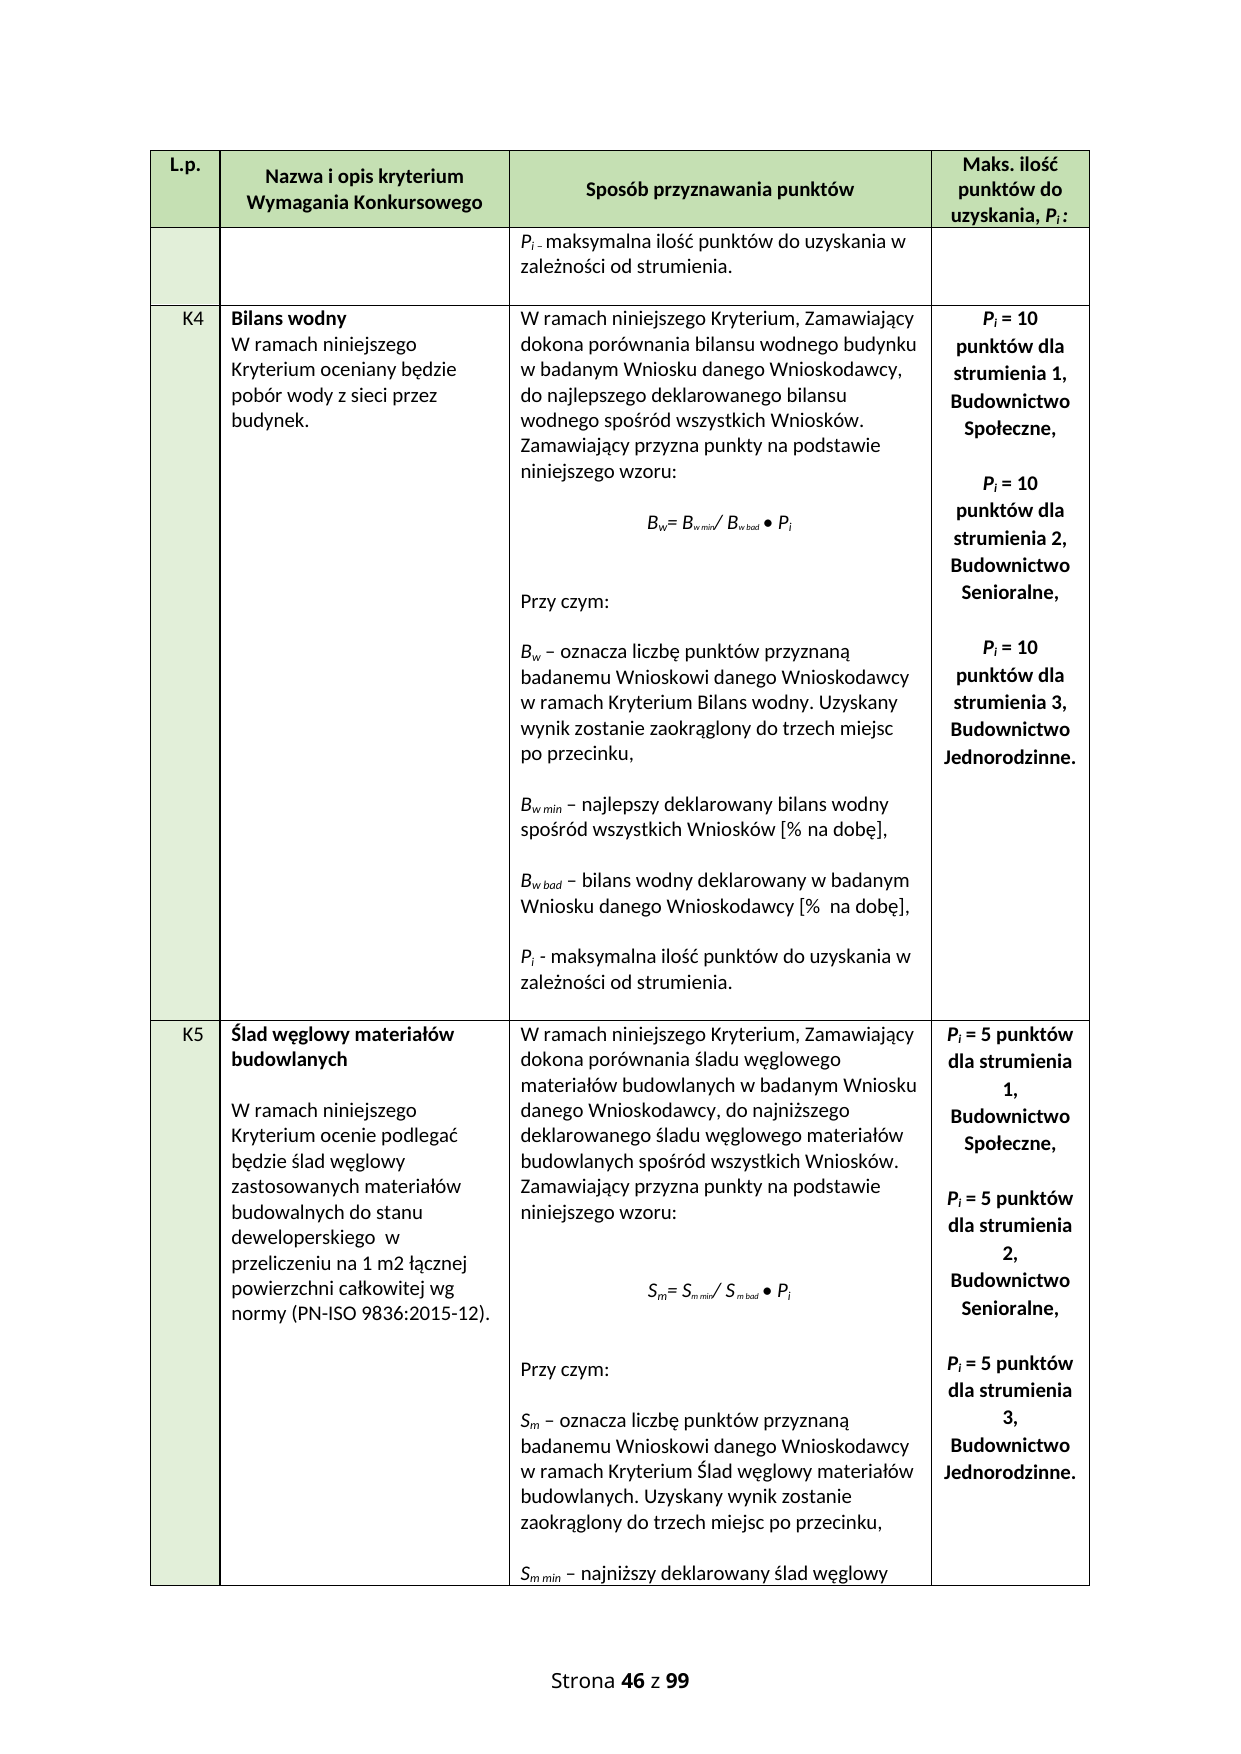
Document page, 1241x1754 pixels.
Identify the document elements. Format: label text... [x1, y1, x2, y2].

table_cell Pi = 10 punktów dla strumienia 1, Budownictwo Społeczne, Pi = 10 punktów dla strumienia 2, Budownictwo Senioralne, Pi = 10 punktów dla strumienia 3, Budownictwo Jednorodzinne. [932, 306, 1089, 1020]
table_cell Bilans wodny W ramach niniejszego Kryterium oceniany będzie pobór wody z sieci przez budynek. [221, 306, 509, 1020]
table_cell K5 [151, 1021, 219, 1585]
table_cell W ramach niniejszego Kryterium, Zamawiający dokona porównania bilansu wodnego budynku w badanym Wniosku danego Wnioskodawcy, do najlepszego deklarowanego bilansu wodnego spośród wszystkich Wniosków. Zamawiający przyzna punkty na podstawie niniejszego wzoru: Bw= Bw min/ Bw bad • Pi Przy czym: Bw – oznacza liczbę punktów przyznaną badanemu Wnioskowi danego Wnioskodawcy w ramach Kryterium Bilans wodny. Uzyskany wynik zostanie zaokrąglony do trzech miejsc po przecinku, Bw min – najlepszy deklarowany bilans wodny spośród wszystkich Wniosków [% na dobę], Bw bad – bilans wodny deklarowany w badanym Wniosku danego Wnioskodawcy [% na dobę], Pi - maksymalna ilość punktów do uzyskania w zależności od strumienia. [510, 306, 931, 1020]
table_header L.p. [151, 151, 219, 227]
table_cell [932, 1021, 1089, 1585]
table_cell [221, 228, 509, 304]
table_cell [221, 1021, 509, 1585]
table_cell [510, 1021, 931, 1585]
table_header Maks. ilość punktów do uzyskania, Pi : [932, 151, 1089, 227]
table_header Sposób przyznawania punktów [510, 151, 931, 227]
table_header Nazwa i opis kryterium Wymagania Konkursowego [221, 151, 509, 227]
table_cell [510, 228, 931, 304]
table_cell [932, 228, 1089, 304]
table_cell K3 [151, 228, 219, 304]
table_cell K4 [151, 306, 219, 1020]
